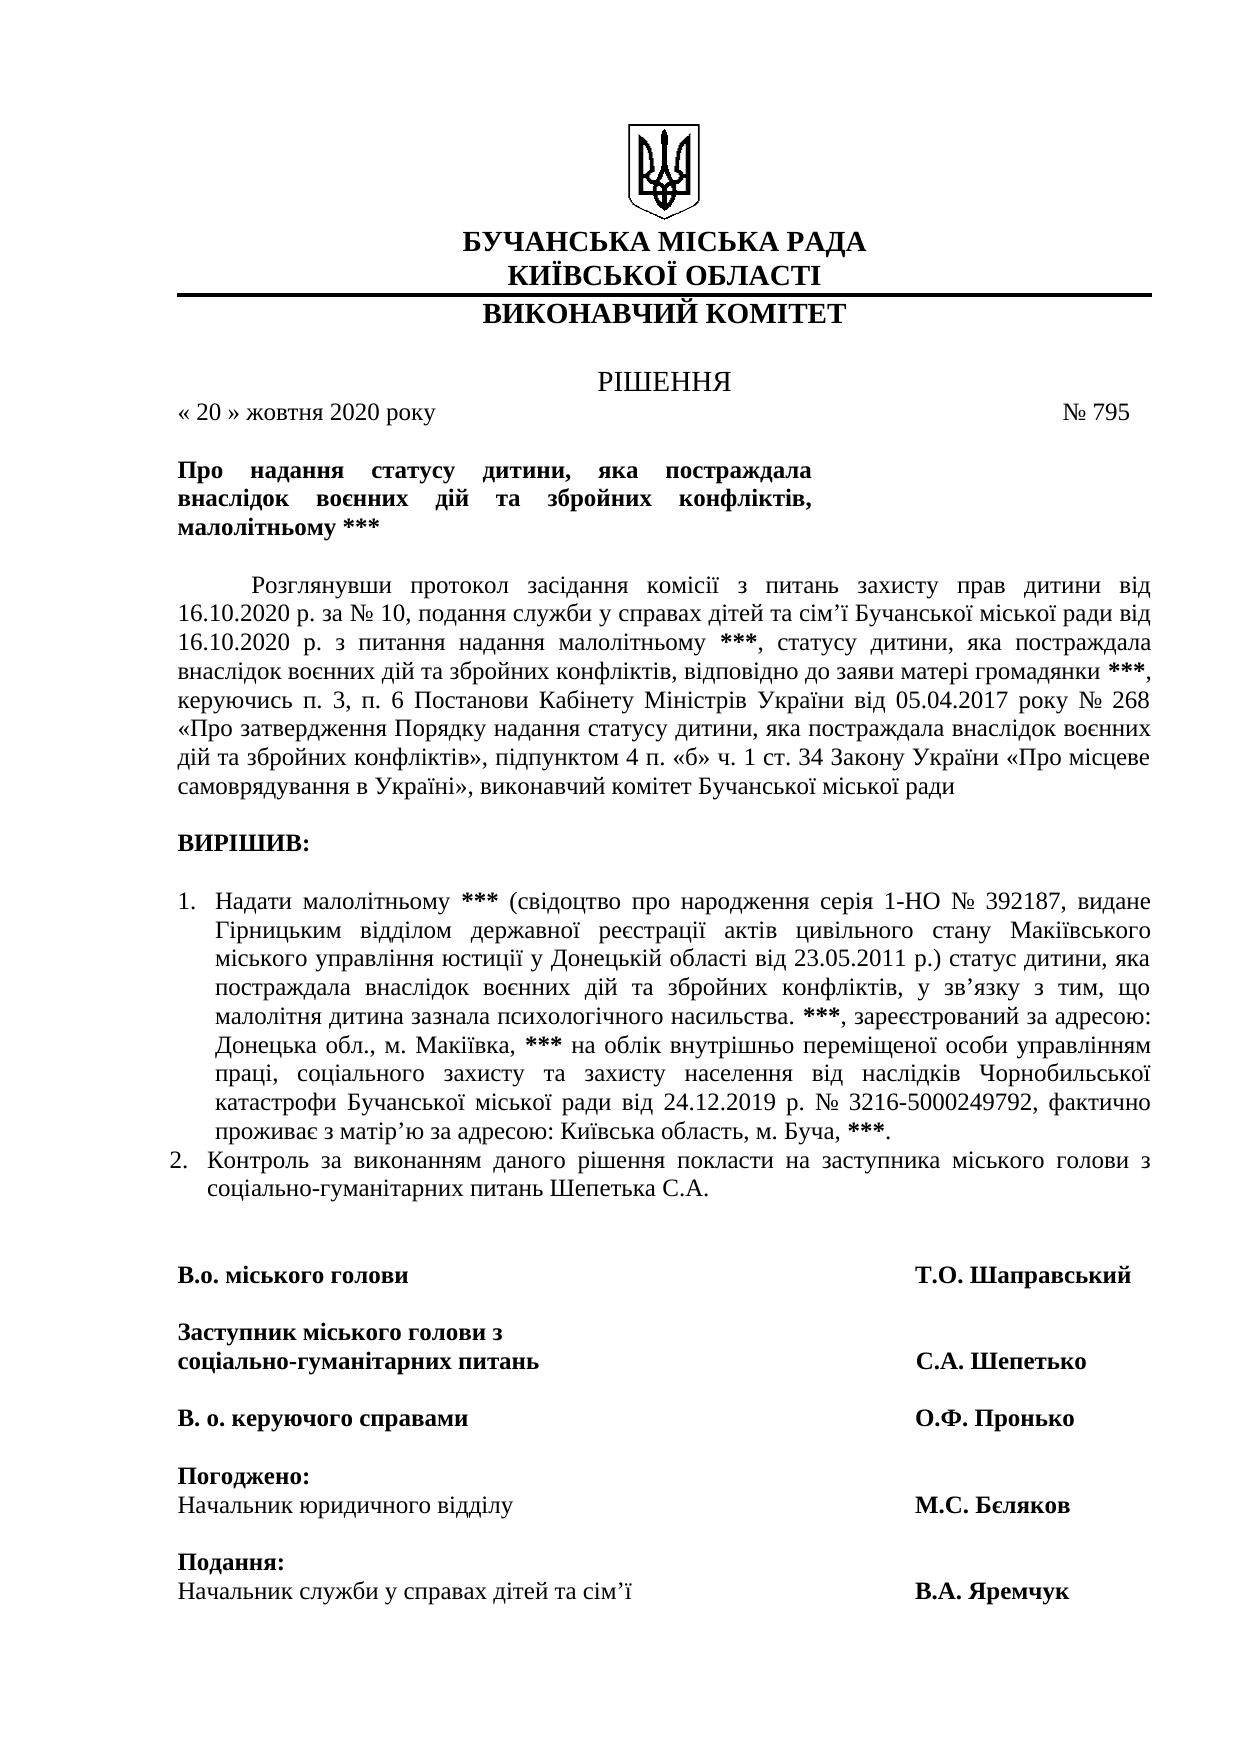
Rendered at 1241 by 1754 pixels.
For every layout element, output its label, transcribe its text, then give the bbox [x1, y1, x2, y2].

text Погоджено: [177, 1461, 1152, 1490]
text Подання: [177, 1547, 1152, 1576]
text Начальник юридичного відділу М.С. Бєляков [177, 1490, 1152, 1518]
text соціально-гуманітарних питань С.А. Шепетько [177, 1346, 1152, 1375]
text ВИРІШИВ: [177, 828, 1152, 857]
text « 20 » жовтня 2020 року № 795 [177, 397, 1152, 426]
text Розглянувши протокол засідання комісії з питань захисту прав дитини від 16.10.2020 р. за № 10, подання служби у справах дітей та сім’ї Бучанської міської ради від 16.10.2020 р. з питання надання малолітньому ***, статусу дитини, яка постраждала внаслідок воєнних дій та збройних конфліктів, відповідно до заяви матері громадянки ***, керуючись п. 3, п. 6 Постанови Кабінету Міністрів України від 05.04.2017 року № 268 «Про затвердження Порядку надання статусу дитини, яка постраждала внаслідок воєнних дій та збройних конфліктів», підпунктом 4 п. «б» ч. 1 ст. 34 Закону України «Про місцеве самоврядування в Україні», виконавчий комітет Бучанської міської ради [177, 570, 1152, 800]
text Про надання статусу дитини, яка постраждала внаслідок воєнних дій та збройних конфліктів, малолітньому *** [177, 455, 812, 541]
text ВИКОНАВЧИЙ КОМІТЕТ [177, 297, 1152, 330]
list Надати малолітньому *** (свідоцтво про народження серія 1-НО № 392187, видане Гірницьким відділом державної реєстрації актів цивільного стану Макіївського міського управління юстиції у Донецькій області від 23.05.2011 р.) статус дитини, яка постраждала внаслідок воєнних дій та збройних конфліктів, у зв’язку з тим, що малолітня дитина зазнала психологічного насильства. ***, зареєстрований за адресою: Донецька обл., м. Макіївка, *** на облік внутрішньо переміщеної особи управлінням праці, соціального захисту та захисту населення від наслідків Чорнобильської катастрофи Бучанської міської ради від 24.12.2019 р. № 3216-5000249792, фактично проживає з матір’ю за адресою: Київська область, м. Буча, ***. [177, 886, 1152, 1145]
text БУЧАНСЬКА МІСЬКА РАДА [177, 224, 1152, 258]
text В.о. міського голови Т.О. Шаправський [177, 1260, 1152, 1288]
text Заступник міського голови з [177, 1317, 1152, 1346]
text КИЇВСЬКОЇ ОБЛАСТІ [177, 258, 1152, 293]
list Контроль за виконанням даного рішення покласти на заступника міського голови з соціально-гуманітарних питань Шепетька С.А. [169, 1145, 1152, 1202]
text РІШЕННЯ [177, 364, 1152, 397]
text Начальник служби у справах дітей та сім’ї В.А. Яремчук [177, 1576, 1152, 1605]
text В. о. керуючого справами О.Ф. Пронько [177, 1403, 1152, 1432]
